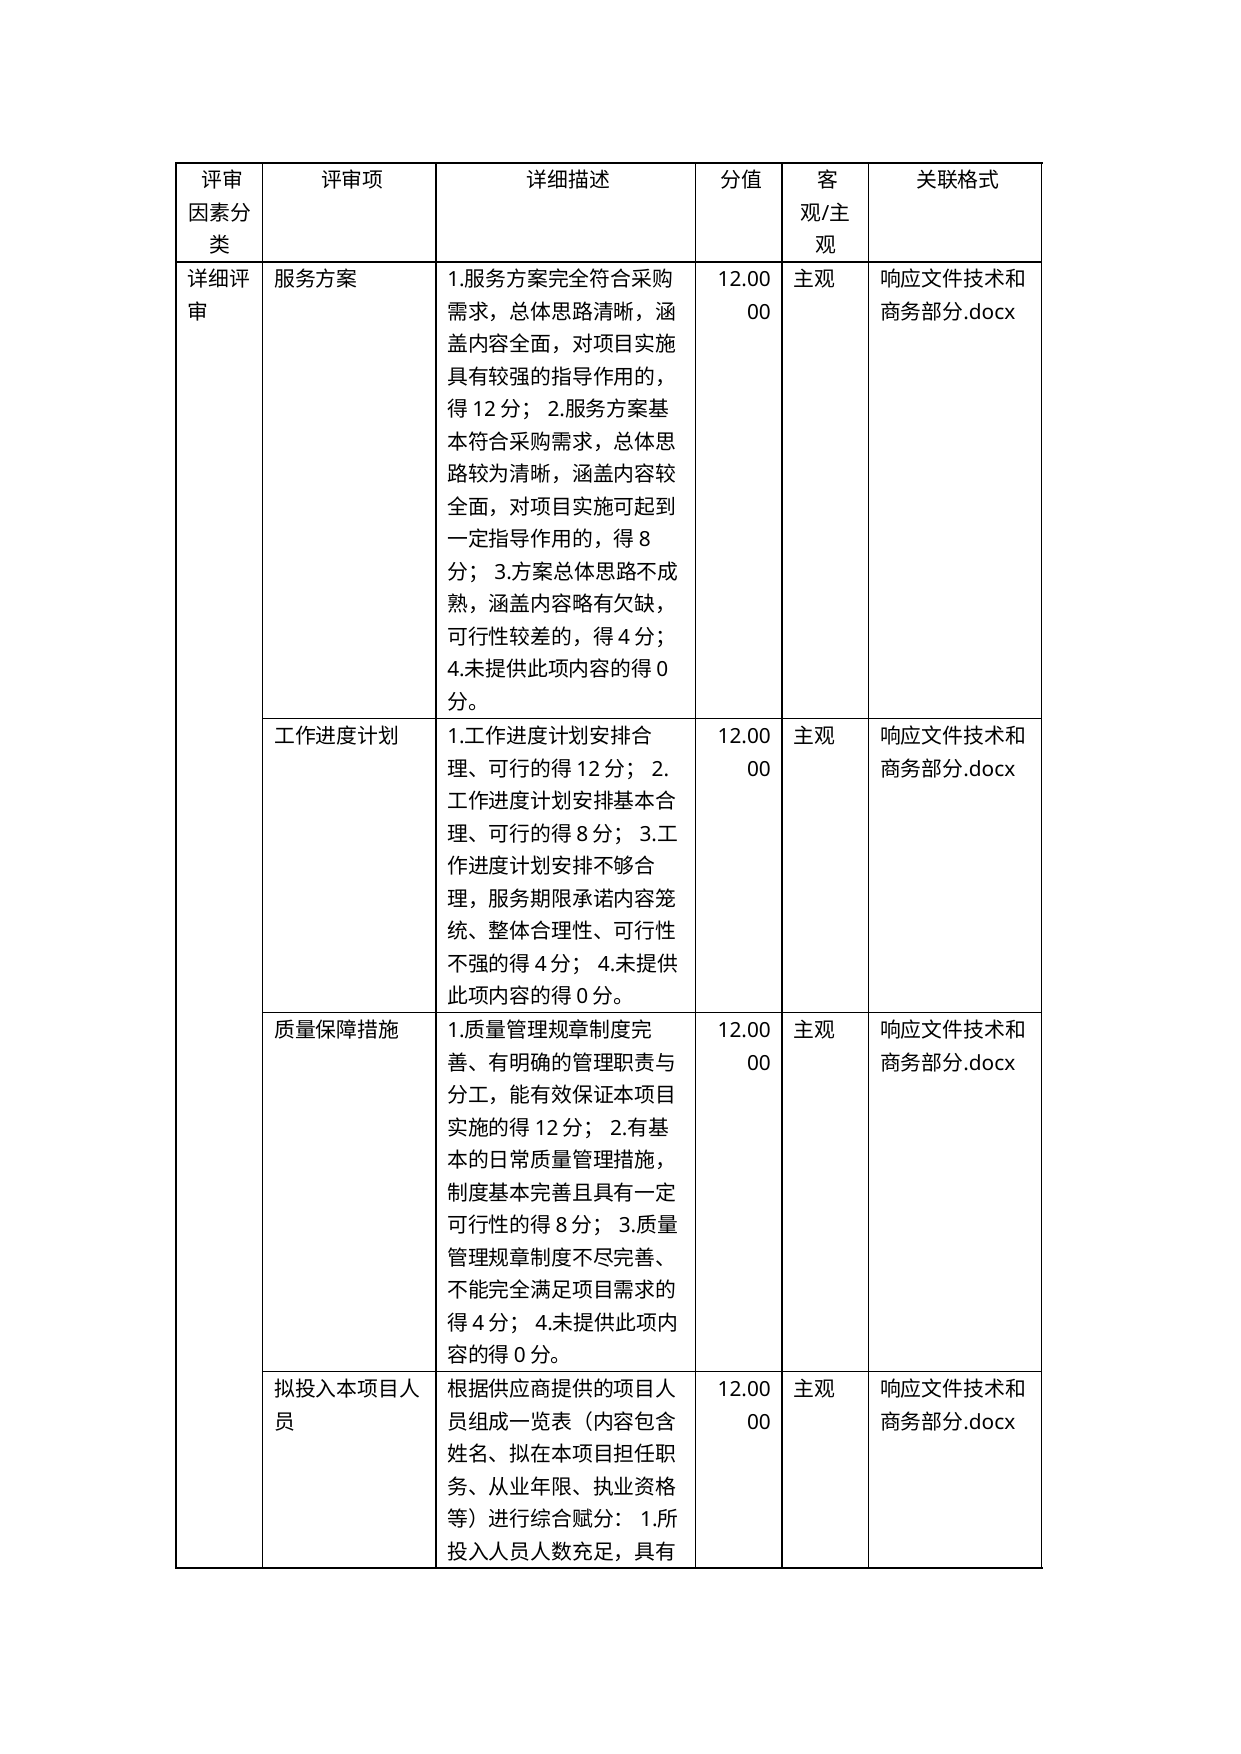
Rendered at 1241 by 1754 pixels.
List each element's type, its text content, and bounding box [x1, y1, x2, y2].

table_cell 12.0000 [696, 719, 781, 1012]
table_cell 质量保障措施 [263, 1013, 435, 1371]
table_cell 12.0000 [696, 263, 781, 718]
table_cell 详细描述 [437, 164, 695, 261]
table_cell 1.工作进度计划安排合理、可行的得12分； 2.工作进度计划安排基本合理、可行的得8分； 3.工作进度计划安排不够合理，服务期限承诺内容笼统、整体合理性、可行性不强的得4分； 4.未提供此项内容的得0分。 [437, 719, 695, 1012]
table_cell 评审因素分类 [177, 164, 262, 261]
table_cell 主观 [783, 263, 868, 718]
table_cell 响应文件技术和商务部分.docx [869, 719, 1041, 1012]
table_cell 响应文件技术和商务部分.docx [869, 1372, 1041, 1567]
table_cell 1.服务方案完全符合采购需求，总体思路清晰，涵盖内容全面，对项目实施具有较强的指导作用的，得12分； 2.服务方案基本符合采购需求，总体思路较为清晰，涵盖内容较全面，对项目实施可起到一定指导作用的，得8分； 3.方案总体思路不成熟，涵盖内容略有欠缺，可行性较差的，得4分； 4.未提供此项内容的得0分。 [437, 263, 695, 718]
table_cell 评审项 [263, 164, 435, 261]
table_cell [437, 1372, 695, 1567]
table_cell 1.质量管理规章制度完善、有明确的管理职责与分工，能有效保证本项目实施的得12分； 2.有基本的日常质量管理措施，制度基本完善且具有一定可行性的得8分； 3.质量管理规章制度不尽完善、不能完全满足项目需求的得4分； 4.未提供此项内容的得0分。 [437, 1013, 695, 1371]
table_cell 主观 [783, 719, 868, 1012]
table_cell 服务方案 [263, 263, 435, 718]
table_cell 主观 [783, 1372, 868, 1567]
table_cell 12.0000 [696, 1372, 781, 1567]
table_cell 12.0000 [696, 1013, 781, 1371]
table_cell 响应文件技术和商务部分.docx [869, 1013, 1041, 1371]
table_cell 拟投入本项目人员 [263, 1372, 435, 1567]
table_cell 详细评审 [177, 263, 262, 1567]
table_cell 主观 [783, 1013, 868, 1371]
table_cell 响应文件技术和商务部分.docx [869, 263, 1041, 718]
table_cell 分值 [696, 164, 781, 261]
table_cell 客观/主观 [783, 164, 868, 261]
table_cell 关联格式 [869, 164, 1041, 261]
table_cell 工作进度计划 [263, 719, 435, 1012]
